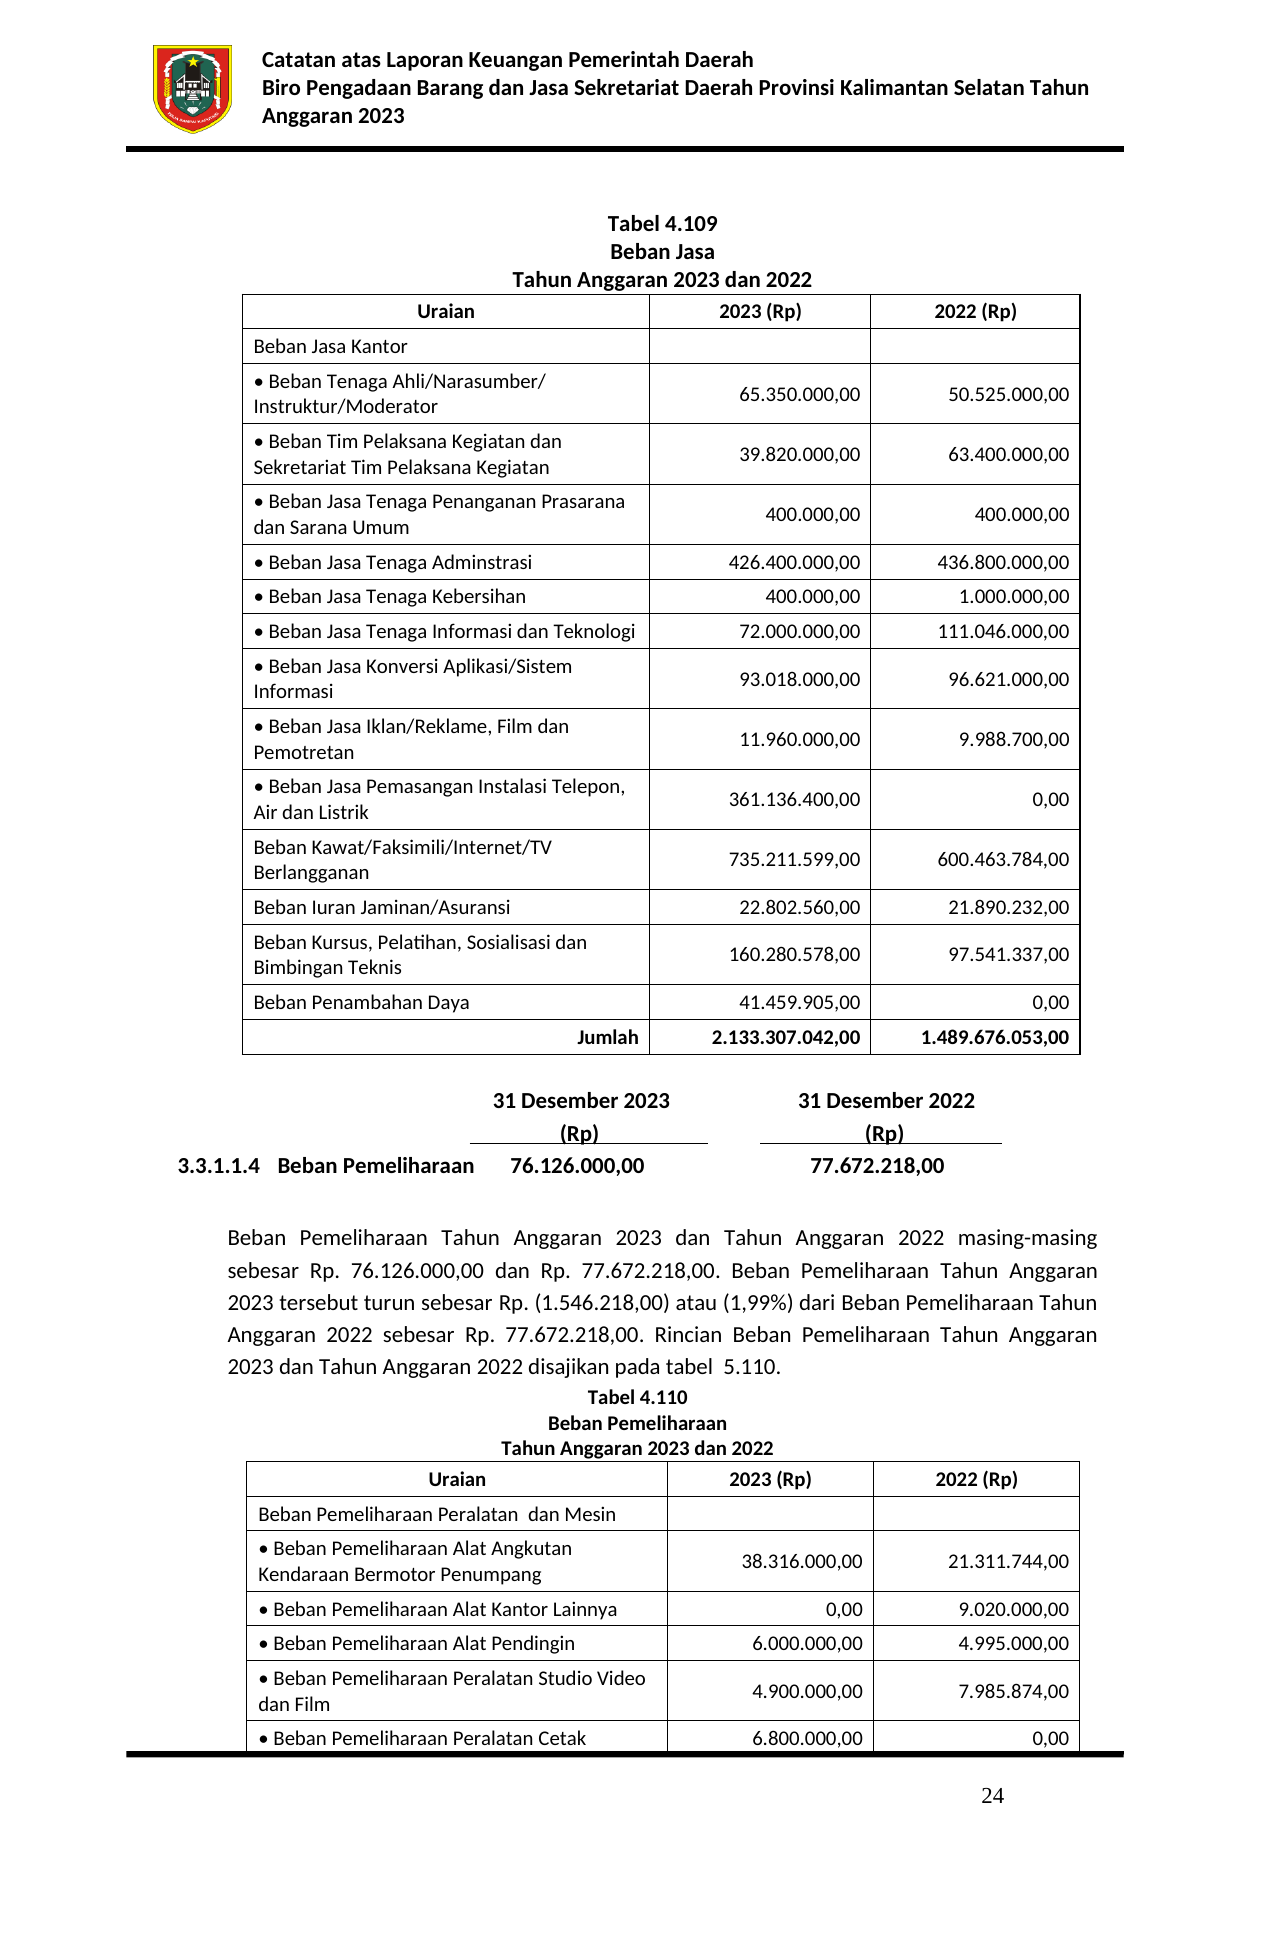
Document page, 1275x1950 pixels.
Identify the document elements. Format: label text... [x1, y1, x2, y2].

table_cell • Beban Pemeliharaan Peralatan Studio Video dan Film [247, 1661, 667, 1720]
table_cell 9.988.700,00 [871, 709, 1079, 768]
table_cell 21.890.232,00 [871, 890, 1079, 924]
table_cell [650, 329, 870, 363]
table_cell 6.000.000,00 [668, 1626, 873, 1660]
table_cell • Beban Pemeliharaan Alat Kantor Lainnya [247, 1592, 667, 1625]
table_cell Beban Kursus, Pelatihan, Sosialisasi dan Bimbingan Teknis [243, 925, 649, 984]
text Tahun Anggaran 2023 dan 2022 [177, 1435, 1098, 1461]
table_header Uraian [243, 295, 649, 328]
table_cell • Beban Tim Pelaksana Kegiatan dan Sekretariat Tim Pelaksana Kegiatan [243, 424, 649, 483]
picture [153, 45, 232, 134]
table_cell [668, 1497, 873, 1530]
text Tabel 4.109 [227, 209, 1098, 237]
table_cell 38.316.000,00 [668, 1531, 873, 1591]
table_cell 97.541.337,00 [871, 925, 1079, 984]
table_header Uraian [247, 1462, 667, 1496]
table_cell Beban Jasa Kantor [243, 329, 649, 363]
table_cell • Beban Jasa Tenaga Informasi dan Teknologi [243, 614, 649, 648]
table_cell 41.459.905,00 [650, 985, 870, 1019]
table_cell • Beban Jasa Tenaga Kebersihan [243, 580, 649, 613]
table_header 2022 (Rp) [871, 295, 1079, 328]
text Tahun Anggaran 2023 dan 2022 [227, 265, 1098, 293]
table_cell • Beban Jasa Pemasangan Instalasi Telepon, Air dan Listrik [243, 770, 649, 829]
table_cell 9.020.000,00 [874, 1592, 1079, 1625]
table_cell [871, 329, 1079, 363]
text Beban Jasa [227, 237, 1098, 265]
table_cell • Beban Jasa Iklan/Reklame, Film dan Pemotretan [243, 709, 649, 768]
table_cell • Beban Tenaga Ahli/Narasumber/ Instruktur/Moderator [243, 364, 649, 423]
table_cell 111.046.000,00 [871, 614, 1079, 648]
table_cell 0,00 [871, 770, 1079, 829]
table_cell 65.350.000,00 [650, 364, 870, 423]
table_cell 63.400.000,00 [871, 424, 1079, 483]
text Tabel 4.110 [177, 1384, 1098, 1410]
table_cell 400.000,00 [650, 580, 870, 613]
table_cell Beban Pemeliharaan Peralatan dan Mesin [247, 1497, 667, 1530]
table_cell 436.800.000,00 [871, 545, 1079, 578]
table_cell • Beban Pemeliharaan Alat Angkutan Kendaraan Bermotor Penumpang [247, 1531, 667, 1591]
subtitle Beban Pemeliharaan 76.126.000,00 77.672.218,00 [177, 1151, 1098, 1179]
table_cell • Beban Jasa Tenaga Penanganan Prasarana dan Sarana Umum [243, 485, 649, 544]
text Beban Pemeliharaan [177, 1410, 1098, 1435]
table_cell 39.820.000,00 [650, 424, 870, 483]
table_header 2023 (Rp) [650, 295, 870, 328]
table_cell 2.133.307.042,00 [650, 1020, 870, 1053]
table_cell 400.000,00 [650, 485, 870, 544]
text (Rp) (Rp) [177, 1119, 1098, 1147]
table_cell 21.311.744,00 [874, 1531, 1079, 1591]
table_cell Jumlah [243, 1020, 649, 1053]
table_cell • Beban Pemeliharaan Alat Pendingin [247, 1626, 667, 1660]
table_cell 1.489.676.053,00 [871, 1020, 1079, 1053]
table_cell 4.900.000,00 [668, 1661, 873, 1720]
table_cell 735.211.599,00 [650, 830, 870, 889]
table_cell 93.018.000,00 [650, 649, 870, 708]
table_cell 426.400.000,00 [650, 545, 870, 578]
table_cell 600.463.784,00 [871, 830, 1079, 889]
table_cell [874, 1497, 1079, 1530]
table_cell 22.802.560,00 [650, 890, 870, 924]
table_cell • Beban Jasa Konversi Aplikasi/Sistem Informasi [243, 649, 649, 708]
table_cell 4.995.000,00 [874, 1626, 1079, 1660]
table_cell Beban Penambahan Daya [243, 985, 649, 1019]
table_cell • Beban Jasa Tenaga Adminstrasi [243, 545, 649, 578]
table_cell 0,00 [874, 1721, 1079, 1755]
table_cell 7.985.874,00 [874, 1661, 1079, 1720]
text Beban Pemeliharaan Tahun Anggaran 2023 dan Tahun Anggaran 2022 masing-masing sebesar Rp. 76.126.000,00 dan Rp. 77.672.218,00. Beban Pemeliharaan Tahun Anggaran 2023 tersebut turun sebesar Rp. (1.546.218,00) atau (1,99%) dari Beban Pemeliharaan Tahun Anggaran 2022 sebesar Rp. 77.672.218,00. Rincian Beban Pemeliharaan Tahun Anggaran 2023 dan Tahun Anggaran 2022 disajikan pada tabel 5.110. [227, 1223, 1098, 1380]
table_cell 160.280.578,00 [650, 925, 870, 984]
text 31 Desember 2023 31 Desember 2022 [222, 1087, 1098, 1115]
table_cell Beban Iuran Jaminan/Asuransi [243, 890, 649, 924]
table_cell 6.800.000,00 [668, 1721, 873, 1755]
table_cell 11.960.000,00 [650, 709, 870, 768]
table_cell 400.000,00 [871, 485, 1079, 544]
table_cell Beban Kawat/Faksimili/Internet/TV Berlangganan [243, 830, 649, 889]
table_header 2022 (Rp) [874, 1462, 1079, 1496]
table_cell 1.000.000,00 [871, 580, 1079, 613]
table_cell 361.136.400,00 [650, 770, 870, 829]
table_cell 0,00 [668, 1592, 873, 1625]
table_header 2023 (Rp) [668, 1462, 873, 1496]
table_cell 72.000.000,00 [650, 614, 870, 648]
table_cell 50.525.000,00 [871, 364, 1079, 423]
table_cell • Beban Pemeliharaan Peralatan Cetak [247, 1721, 667, 1755]
table_cell 96.621.000,00 [871, 649, 1079, 708]
table_cell 0,00 [871, 985, 1079, 1019]
